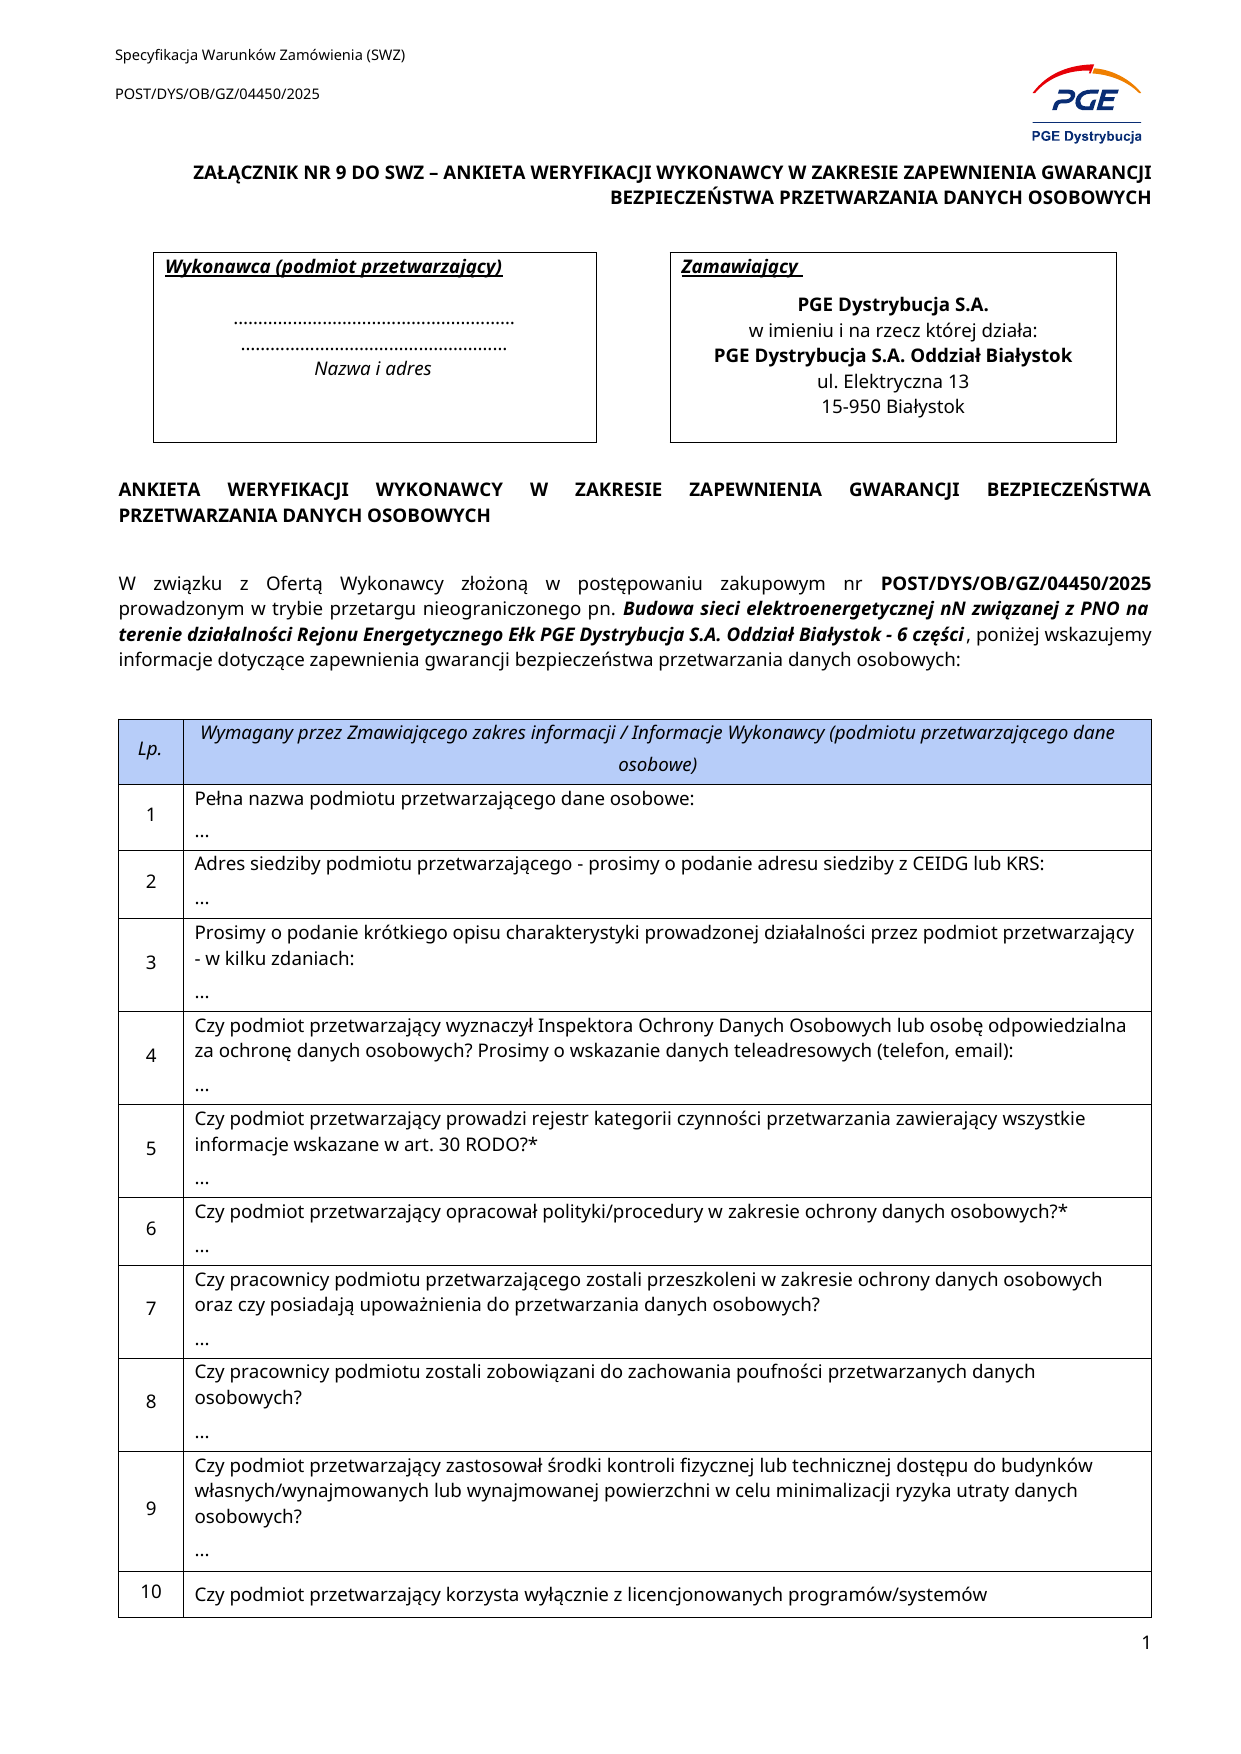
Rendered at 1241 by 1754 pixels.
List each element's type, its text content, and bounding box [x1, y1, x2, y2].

table_cell 8 [119, 1359, 183, 1451]
text ZAŁĄCZNIK NR 9 DO SWZ – ANKIETA WERYFIKACJI WYKONAWCY W ZAKRESIE ZAPEWNIENIA GWARANCJI BEZPIECZEŃSTWA PRZETWARZANIA DANYCH OSOBOWYCH [118, 159, 1152, 210]
table_cell 2 [119, 851, 183, 918]
table_cell Prosimy o podanie krótkiego opisu charakterystyki prowadzonej działalności przez podmiot przetwarzający - w kilku zdaniach: ... [184, 919, 1151, 1011]
table_cell Pełna nazwa podmiotu przetwarzającego dane osobowe: ... [184, 785, 1151, 849]
table_cell Czy podmiot przetwarzający opracował polityki/procedury w zakresie ochrony danych osobowych?* ... [184, 1198, 1151, 1265]
table_cell 3 [119, 919, 183, 1011]
table_header Lp. [119, 720, 183, 784]
table_header Wykonawca (podmiot przetwarzający) ………………………………………………… ……………………………………………… Nazwa i adres [154, 253, 596, 442]
table_cell Czy podmiot przetwarzający prowadzi rejestr kategorii czynności przetwarzania zawierający wszystkie informacje wskazane w art. 30 RODO?* ... [184, 1105, 1151, 1197]
table_cell Czy podmiot przetwarzający zastosował środki kontroli fizycznej lub technicznej dostępu do budynków własnych/wynajmowanych lub wynajmowanej powierzchni w celu minimalizacji ryzyka utraty danych osobowych? ... [184, 1452, 1151, 1571]
text ANKIETA WERYFIKACJI WYKONAWCY W ZAKRESIE ZAPEWNIENIA GWARANCJI BEZPIECZEŃSTWA PRZETWARZANIA DANYCH OSOBOWYCH [118, 477, 1152, 528]
table_cell 9 [119, 1452, 183, 1571]
table_cell Czy podmiot przetwarzający wyznaczył Inspektora Ochrony Danych Osobowych lub osobę odpowiedzialna za ochronę danych osobowych? Prosimy o wskazanie danych teleadresowych (telefon, email): ... [184, 1012, 1151, 1104]
table_cell Czy pracownicy podmiotu przetwarzającego zostali przeszkoleni w zakresie ochrony danych osobowych oraz czy posiadają upoważnienia do przetwarzania danych osobowych? ... [184, 1266, 1151, 1358]
table_cell Czy pracownicy podmiotu zostali zobowiązani do zachowania poufności przetwarzanych danych osobowych? ... [184, 1359, 1151, 1451]
table_cell 10 [119, 1572, 183, 1617]
table_cell 7 [119, 1266, 183, 1358]
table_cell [184, 1572, 1151, 1617]
table_header Zamawiający PGE Dystrybucja S.A. w imieniu i na rzecz której działa: PGE Dystrybucja S.A. Oddział Białystok ul. Elektryczna 13 15-950 Białystok [671, 253, 1116, 442]
table_cell 6 [119, 1198, 183, 1265]
table_header [597, 252, 670, 442]
table_cell 4 [119, 1012, 183, 1104]
text W związku z Ofertą Wykonawcy złożoną w postępowaniu zakupowym nr POST/DYS/OB/GZ/04450/2025 prowadzonym w trybie przetargu nieograniczonego pn. Budowa sieci elektroenergetycznej nN związanej z PNO na terenie działalności Rejonu Energetycznego Ełk PGE Dystrybucja S.A. Oddział Białystok - 6 części, poniżej wskazujemy informacje dotyczące zapewnienia gwarancji bezpieczeństwa przetwarzania danych osobowych: [118, 570, 1152, 672]
table_cell 5 [119, 1105, 183, 1197]
table_cell Adres siedziby podmiotu przetwarzającego - prosimy o podanie adresu siedziby z CEIDG lub KRS: ... [184, 851, 1151, 918]
table_cell 1 [119, 785, 183, 849]
table_header Wymagany przez Zmawiającego zakres informacji / Informacje Wykonawcy (podmiotu przetwarzającego dane osobowe) [184, 720, 1151, 784]
